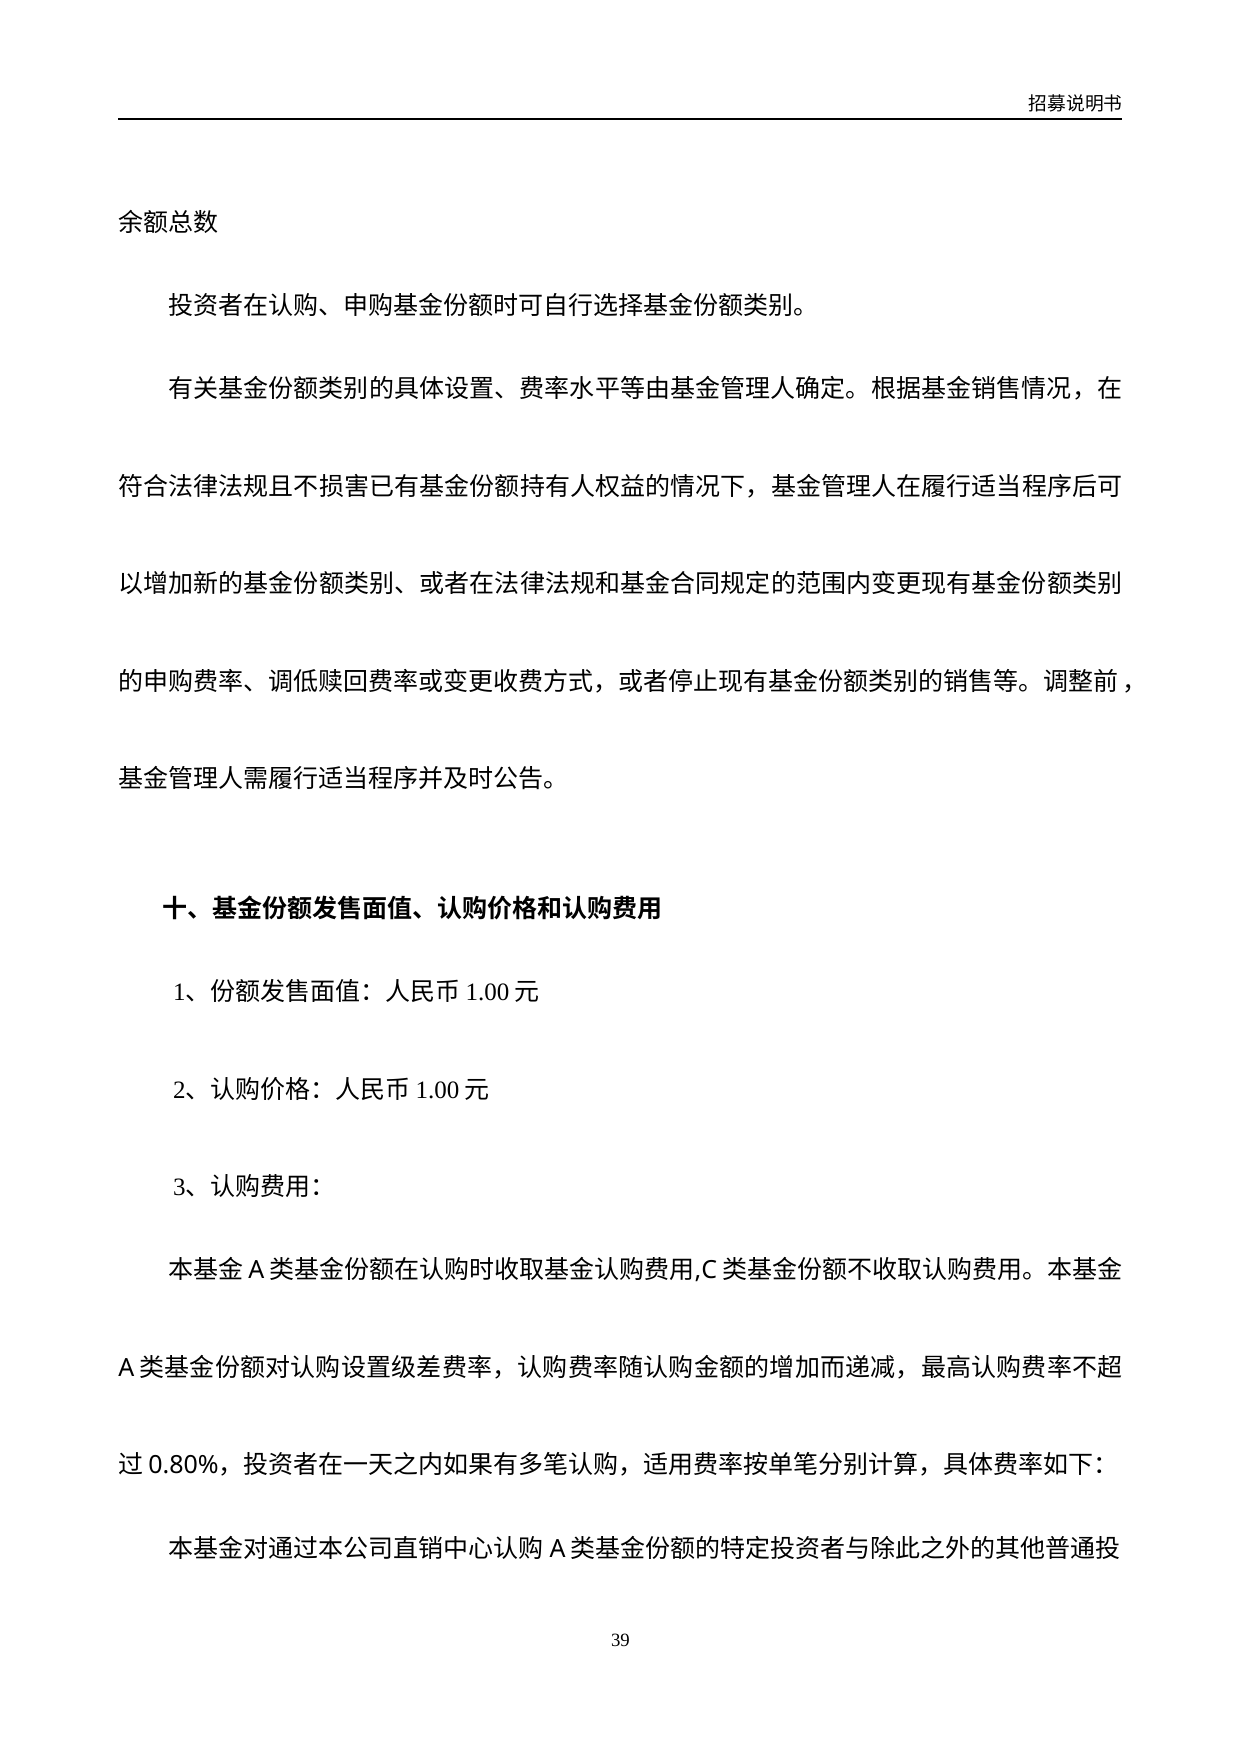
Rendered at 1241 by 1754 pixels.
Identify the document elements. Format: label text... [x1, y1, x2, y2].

text 投资者在认购、申购基金份额时可自行选择基金份额类别。 [118, 271, 1122, 336]
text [118, 188, 1122, 253]
text 十、基金份额发售面值、认购价格和认购费用 [162, 874, 1122, 939]
text 1、份额发售面值：人民币1.00元 2、认购价格：人民币1.00元 3、认购费用： [173, 957, 1122, 1217]
text 本基金A类基金份额在认购时收取基金认购费用,C类基金份额不收取认购费用。本基金A类基金份额对认购设置级差费率，认购费率随认购金额的增加而递减，最高认购费率不超过0.80%，投资者在一天之内如果有多笔认购，适用费率按单笔分别计算，具体费率如下： [118, 1236, 1122, 1496]
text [118, 1514, 1122, 1579]
text 有关基金份额类别的具体设置、费率水平等由基金管理人确定。根据基金销售情况，在符合法律法规且不损害已有基金份额持有人权益的情况下，基金管理人在履行适当程序后可以增加新的基金份额类别、或者在法律法规和基金合同规定的范围内变更现有基金份额类别的申购费率、调低赎回费率或变更收费方式，或者停止现有基金份额类别的销售等。调整前，基金管理人需履行适当程序并及时公告。 [118, 354, 1122, 809]
